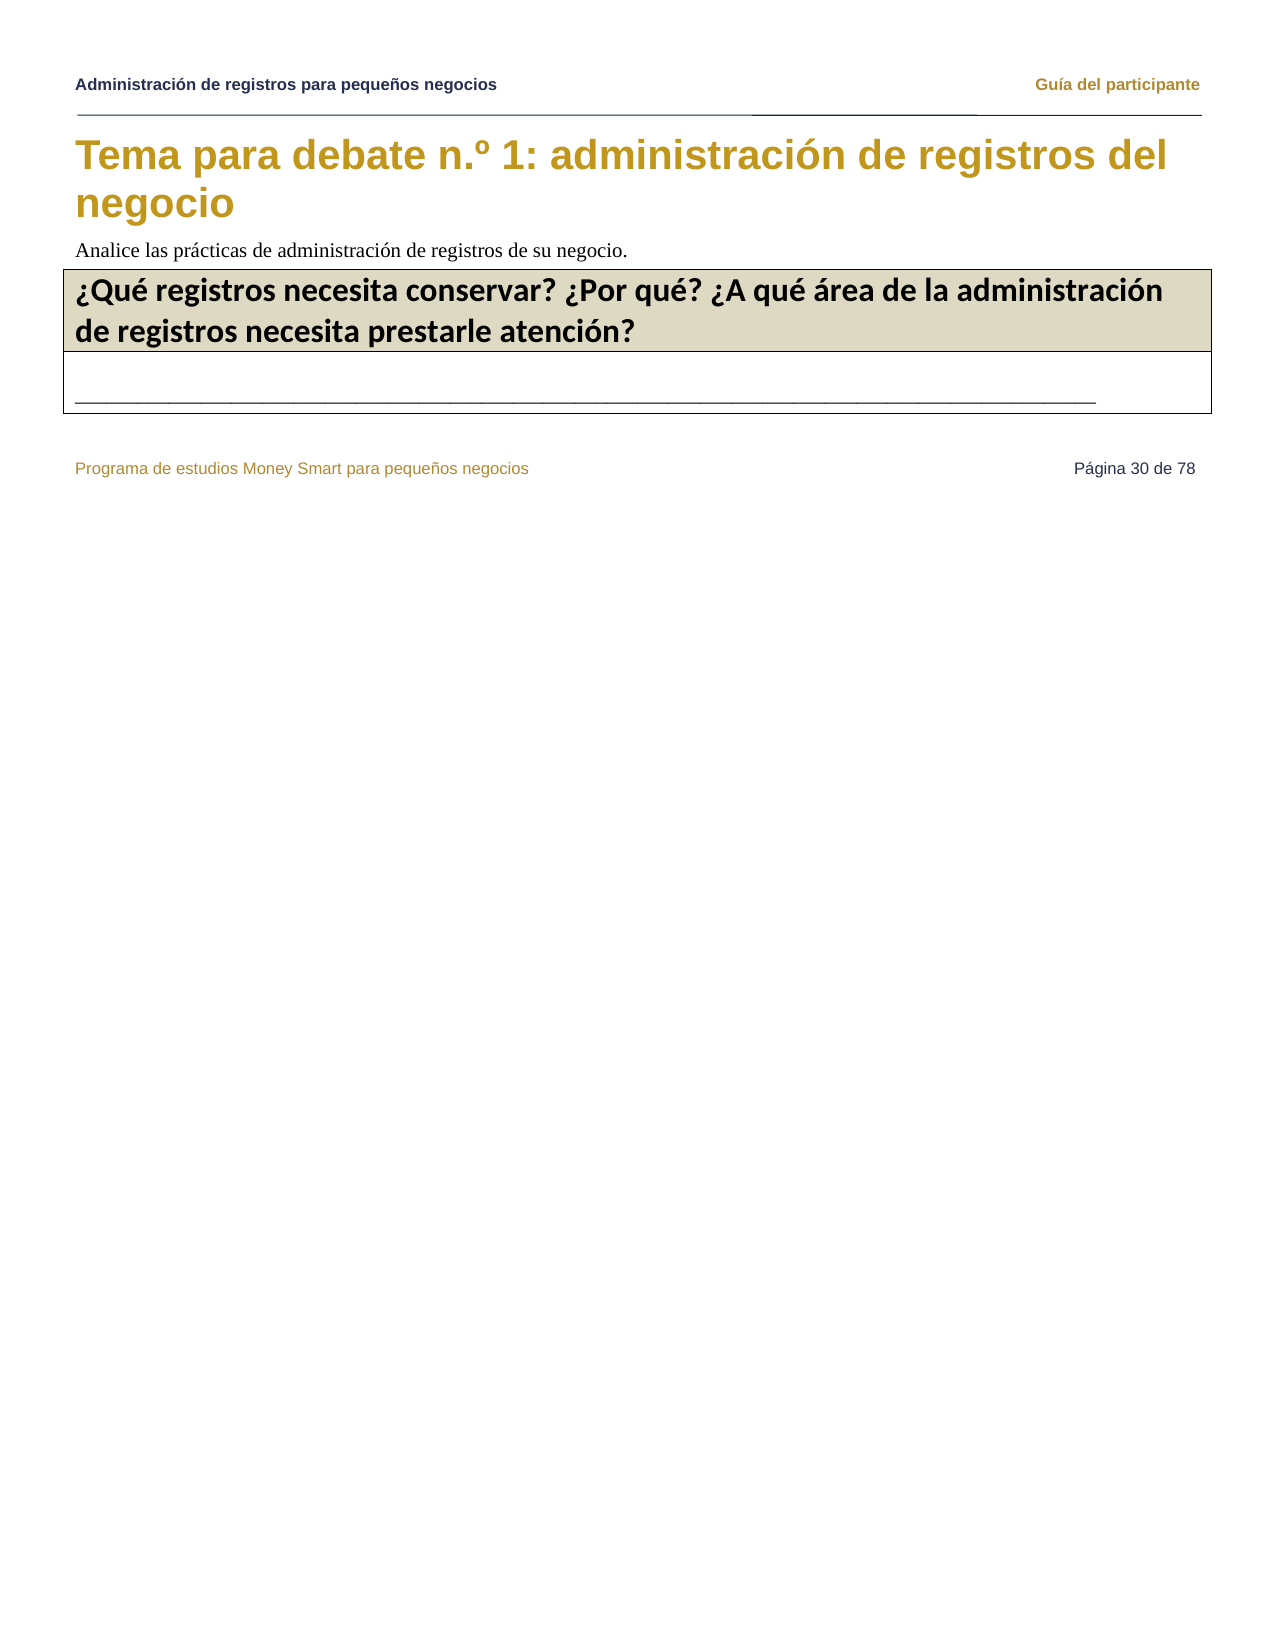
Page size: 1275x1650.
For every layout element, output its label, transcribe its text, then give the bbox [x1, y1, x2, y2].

table_header ¿Qué registros necesita conservar? ¿Por qué? ¿A qué área de la administración de registros necesita prestarle atención? [64, 270, 1211, 351]
subtitle Tema para debate n.º 1: administración de registros del negocio [75, 130, 1200, 226]
table_cell __________________________________________________________________________________________________ __________________________________________________________________________________________________ __________________________________________________________________________________________________ [64, 352, 1211, 413]
text Analice las prácticas de administración de registros de su negocio. [75, 238, 1200, 262]
picture [75, 0, 1202, 269]
